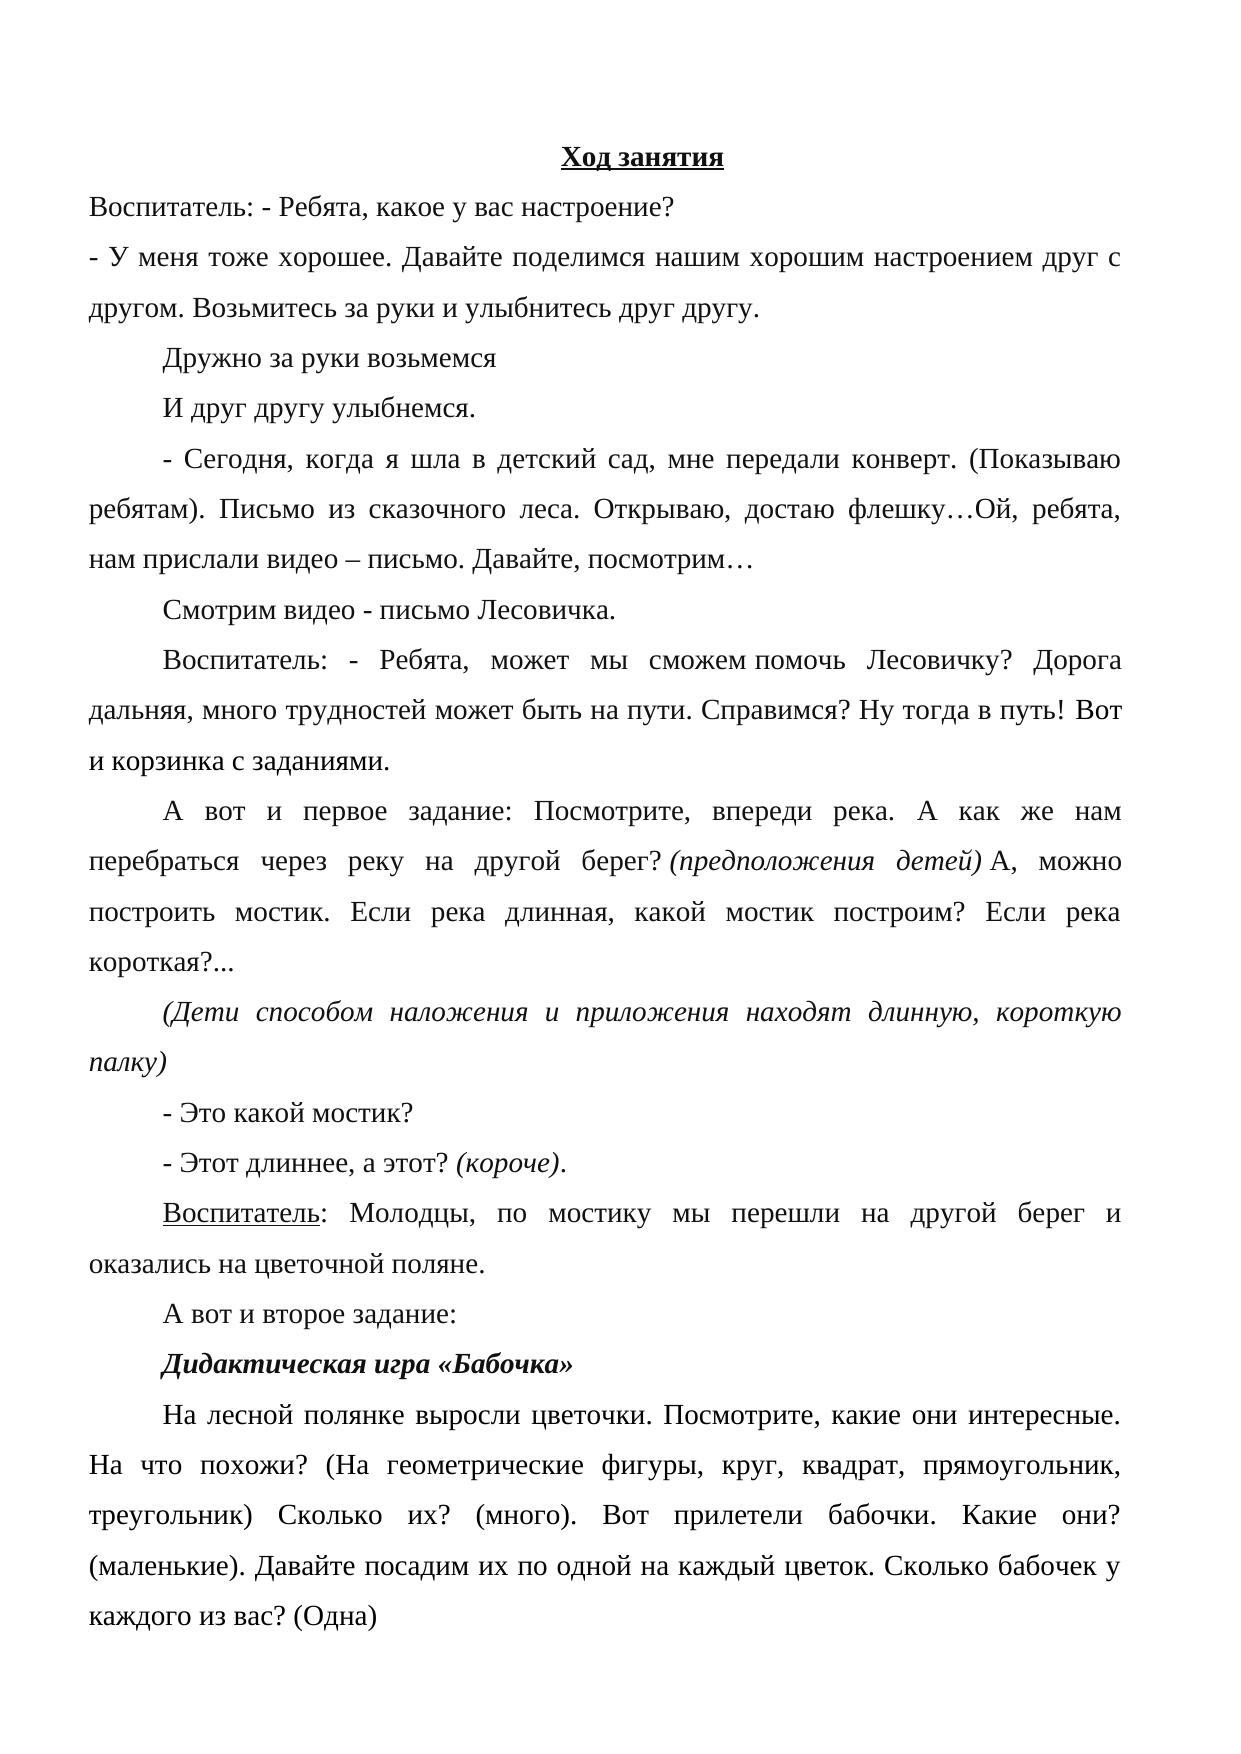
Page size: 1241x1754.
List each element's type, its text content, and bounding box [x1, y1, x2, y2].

text Воспитатель: - Ребята, может мы сможем помочь Лесовичку? Дорога дальняя, много трудностей может быть на пути. Справимся? Ну тогда в путь! Вот и корзинка с заданиями. [88, 725, 1122, 776]
text - Это какой мостик? [88, 1095, 1122, 1128]
text Дидактическая игра «Бабочка» [88, 1346, 1122, 1380]
text А вот и первое задание: Посмотрите, впереди река. А как же нам перебраться через реку на другой берег? (предположения детей) А, можно построить мостик. Если река длинная, какой мостик построим? Если река короткая?... [88, 793, 1122, 977]
text Воспитатель: Молодцы, по мостику мы перешли на другой берег и оказались на цветочной поляне. [88, 1196, 1122, 1279]
text - Сегодня, когда я шла в детский сад, мне передали конверт. (Показываю ребятам). Письмо из сказочного леса. Открываю, достаю флешку…Ой, ребята, нам прислали видео – письмо. Давайте, посмотрим… [88, 441, 1122, 575]
text Смотрим видео - письмо Лесовичка. [88, 592, 1122, 625]
text - Этот длиннее, а этот? (короче). [88, 1145, 1122, 1179]
text Ход занятия [162, 139, 1122, 172]
text Воспитатель: - Ребята, какое у вас настроение? [261, 189, 1122, 223]
text (Дети способом наложения и приложения находят длинную, короткую палку) [88, 994, 1122, 1078]
text На лесной полянке выросли цветочки. Посмотрите, какие они интересные. На что похожи? (На геометрические фигуры, круг, квадрат, прямоугольник, треугольник) Сколько их? (много). Вот прилетели бабочки. Какие они? (маленькие). Давайте посадим их по одной на каждый цветок. Сколько бабочек у каждого из вас? (Одна) [88, 1397, 1122, 1632]
text Воспитатель: - Ребята, может мы сможем помочь Лесовичку? Дорога дальняя, много трудностей может быть на пути. Справимся? Ну тогда в путь! Вот и корзинка с заданиями. [88, 642, 1122, 718]
text И друг другу улыбнемся. [88, 391, 1122, 424]
text А вот и второе задание: [88, 1296, 1122, 1330]
text - У меня тоже хорошее. Давайте поделимся нашим хорошим настроением друг с другом. Возьмитесь за руки и улыбнитесь друг другу. [88, 239, 1122, 323]
text Дружно за руки возьмемся [88, 340, 1122, 374]
